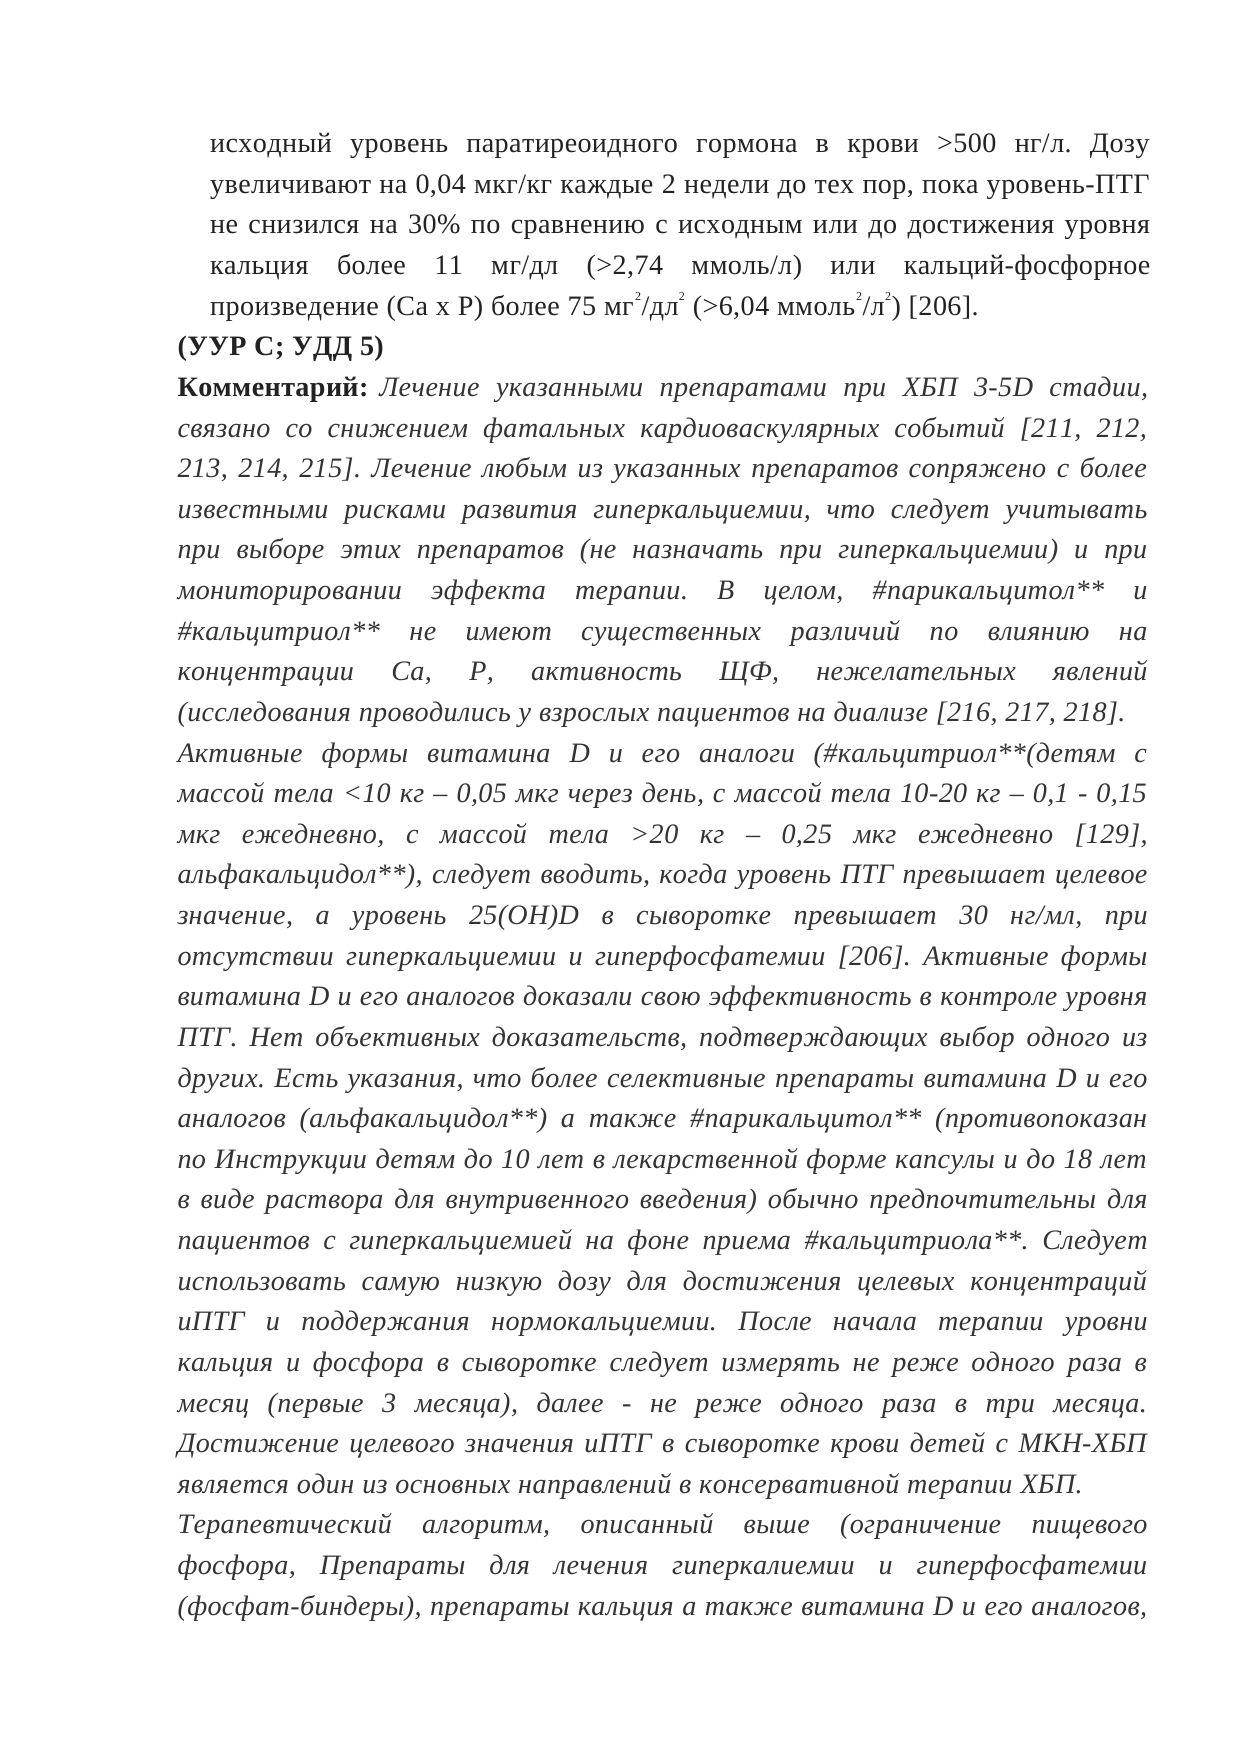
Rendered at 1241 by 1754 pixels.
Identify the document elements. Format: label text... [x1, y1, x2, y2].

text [177, 1499, 1152, 1621]
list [172, 118, 1152, 321]
text Комментарий: Лечение указанными препаратами при ХБП 3-5D стадии, связано со снижением фатальных кардиоваскулярных событий [211, 212, 213, 214, 215]. Лечение любым из указанных препаратов сопряжено с более известными рисками развития гиперкальциемии, что следует учитывать при выборе этих препаратов (не назначaть при гиперкальциемии) и при мониторировании эффекта терапии. В целом, #парикальцитол** и #кальцитриол** не имеют существенных различий по влиянию на концентрации Ca, P, активность ЩФ, нежелательных явлений (исследования проводились у взрослых пациентов на диализе [216, 217, 218]. [177, 362, 1152, 727]
text (УУР С; УДД 5) [177, 321, 1152, 362]
text Активные формы витамина D и его аналоги (#кальцитриол**(детям с массой тела <10 кг – 0,05 мкг через день, с массой тела 10-20 кг – 0,1 - 0,15 мкг ежедневно, с массой тела >20 кг – 0,25 мкг ежедневно [129], альфакальцидол**), следует вводить, когда уровень ПТГ превышает целевое значение, а уровень 25(OH)D в сыворотке превышает 30 нг/мл, при отсутствии гиперкальциемии и гиперфосфатемии [206]. Активные формы витамина D и его аналогов доказали свою эффективность в контроле уровня ПТГ. Нет объективных доказательств, подтверждающих выбор одного из других. Есть указания, что более селективные препараты витамина D и его аналогов (альфакальцидол**) а также #парикальцитол** (противопоказан по Инструкции детям до 10 лет в лекарственной форме капсулы и до 18 лет в виде раствора для внутривенного введения) обычно предпочтительны для пациентов с гиперкальциемией на фоне приема #кальцитриола**. Следует использовать самую низкую дозу для достижения целевых концентраций иПТГ и поддержания нормокальциемии. После начала терапии уровни кальция и фосфора в сыворотке следует измерять не реже одного раза в месяц (первые 3 месяца), далее - не реже одного раза в три месяца. Достижение целевого значения иПТГ в сыворотке крови детей с МКН-ХБП является один из основных направлений в консервативной терапии ХБП. [177, 727, 1152, 1499]
